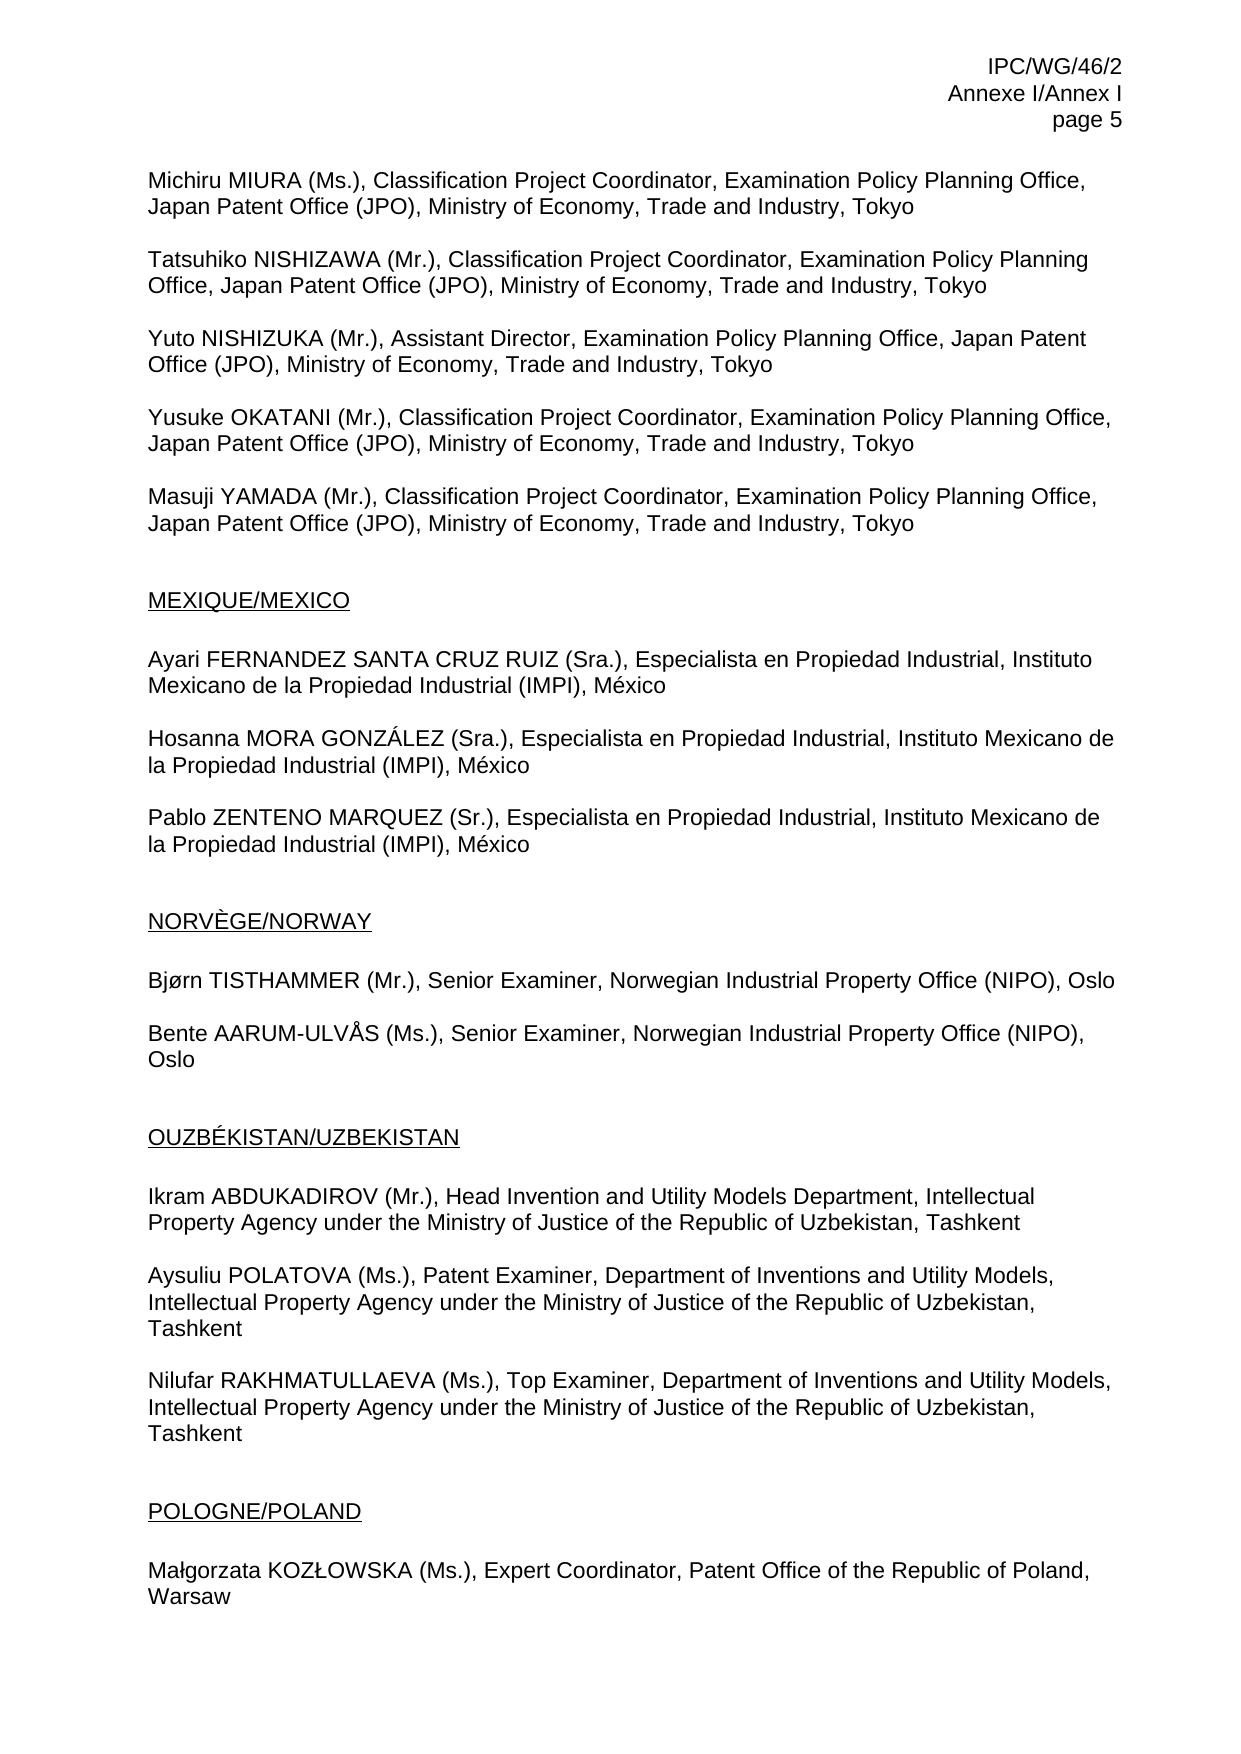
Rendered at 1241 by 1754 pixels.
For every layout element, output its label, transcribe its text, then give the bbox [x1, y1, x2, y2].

text Nilufar RAKHMATULLAEVA (Ms.), Top Examiner, Department of Inventions and Utility Models, Intellectual Property Agency under the Ministry of Justice of the Republic of Uzbekistan, Tashkent [148, 1367, 1122, 1447]
text Michiru MIURA (Ms.), Classification Project Coordinator, Examination Policy Planning Office, Japan Patent Office (JPO), Ministry of Economy, Trade and Industry, Tokyo [148, 167, 1122, 219]
text Hosanna MORA GONZÁLEZ (Sra.), Especialista en Propiedad Industrial, Instituto Mexicano de la Propiedad Industrial (IMPI), México [148, 725, 1122, 778]
subtitle POLOGNE/POLAND [148, 1498, 1122, 1524]
text Pablo ZENTENO MARQUEZ (Sr.), Especialista en Propiedad Industrial, Instituto Mexicano de la Propiedad Industrial (IMPI), México [148, 804, 1122, 857]
text Ayari FERNANDEZ SANTA CRUZ RUIZ (Sra.), Especialista en Propiedad Industrial, Instituto Mexicano de la Propiedad Industrial (IMPI), México [148, 646, 1122, 699]
text Tatsuhiko NISHIZAWA (Mr.), Classification Project Coordinator, Examination Policy Planning Office, Japan Patent Office (JPO), Ministry of Economy, Trade and Industry, Tokyo [148, 246, 1122, 299]
text Bente AARUM-ULVÅS (Ms.), Senior Examiner, Norwegian Industrial Property Office (NIPO), Oslo [148, 1020, 1122, 1073]
subtitle MEXIQUE/MEXICO [148, 587, 1122, 613]
text Masuji YAMADA (Mr.), Classification Project Coordinator, Examination Policy Planning Office, Japan Patent Office (JPO), Ministry of Economy, Trade and Industry, Tokyo [148, 483, 1122, 536]
subtitle NORVÈGE/NORWAY [148, 908, 1122, 935]
text Aysuliu POLATOVA (Ms.), Patent Examiner, Department of Inventions and Utility Models, Intellectual Property Agency under the Ministry of Justice of the Republic of Uzbekistan, Tashkent [148, 1262, 1122, 1341]
text Ikram ABDUKADIROV (Mr.), Head Invention and Utility Models Department, Intellectual Property Agency under the Ministry of Justice of the Republic of Uzbekistan, Tashkent [148, 1183, 1122, 1236]
text Bjørn TISTHAMMER (Mr.), Senior Examiner, Norwegian Industrial Property Office (NIPO), Oslo [148, 967, 1122, 994]
text Yusuke OKATANI (Mr.), Classification Project Coordinator, Examination Policy Planning Office, Japan Patent Office (JPO), Ministry of Economy, Trade and Industry, Tokyo [148, 404, 1122, 457]
text Małgorzata KOZŁOWSKA (Ms.), Expert Coordinator, Patent Office of the Republic of Poland, Warsaw [148, 1557, 1122, 1609]
subtitle OUZBÉKISTAN/UZBEKISTAN [148, 1124, 1122, 1150]
text Yuto NISHIZUKA (Mr.), Assistant Director, Examination Policy Planning Office, Japan Patent Office (JPO), Ministry of Economy, Trade and Industry, Tokyo [148, 325, 1122, 378]
